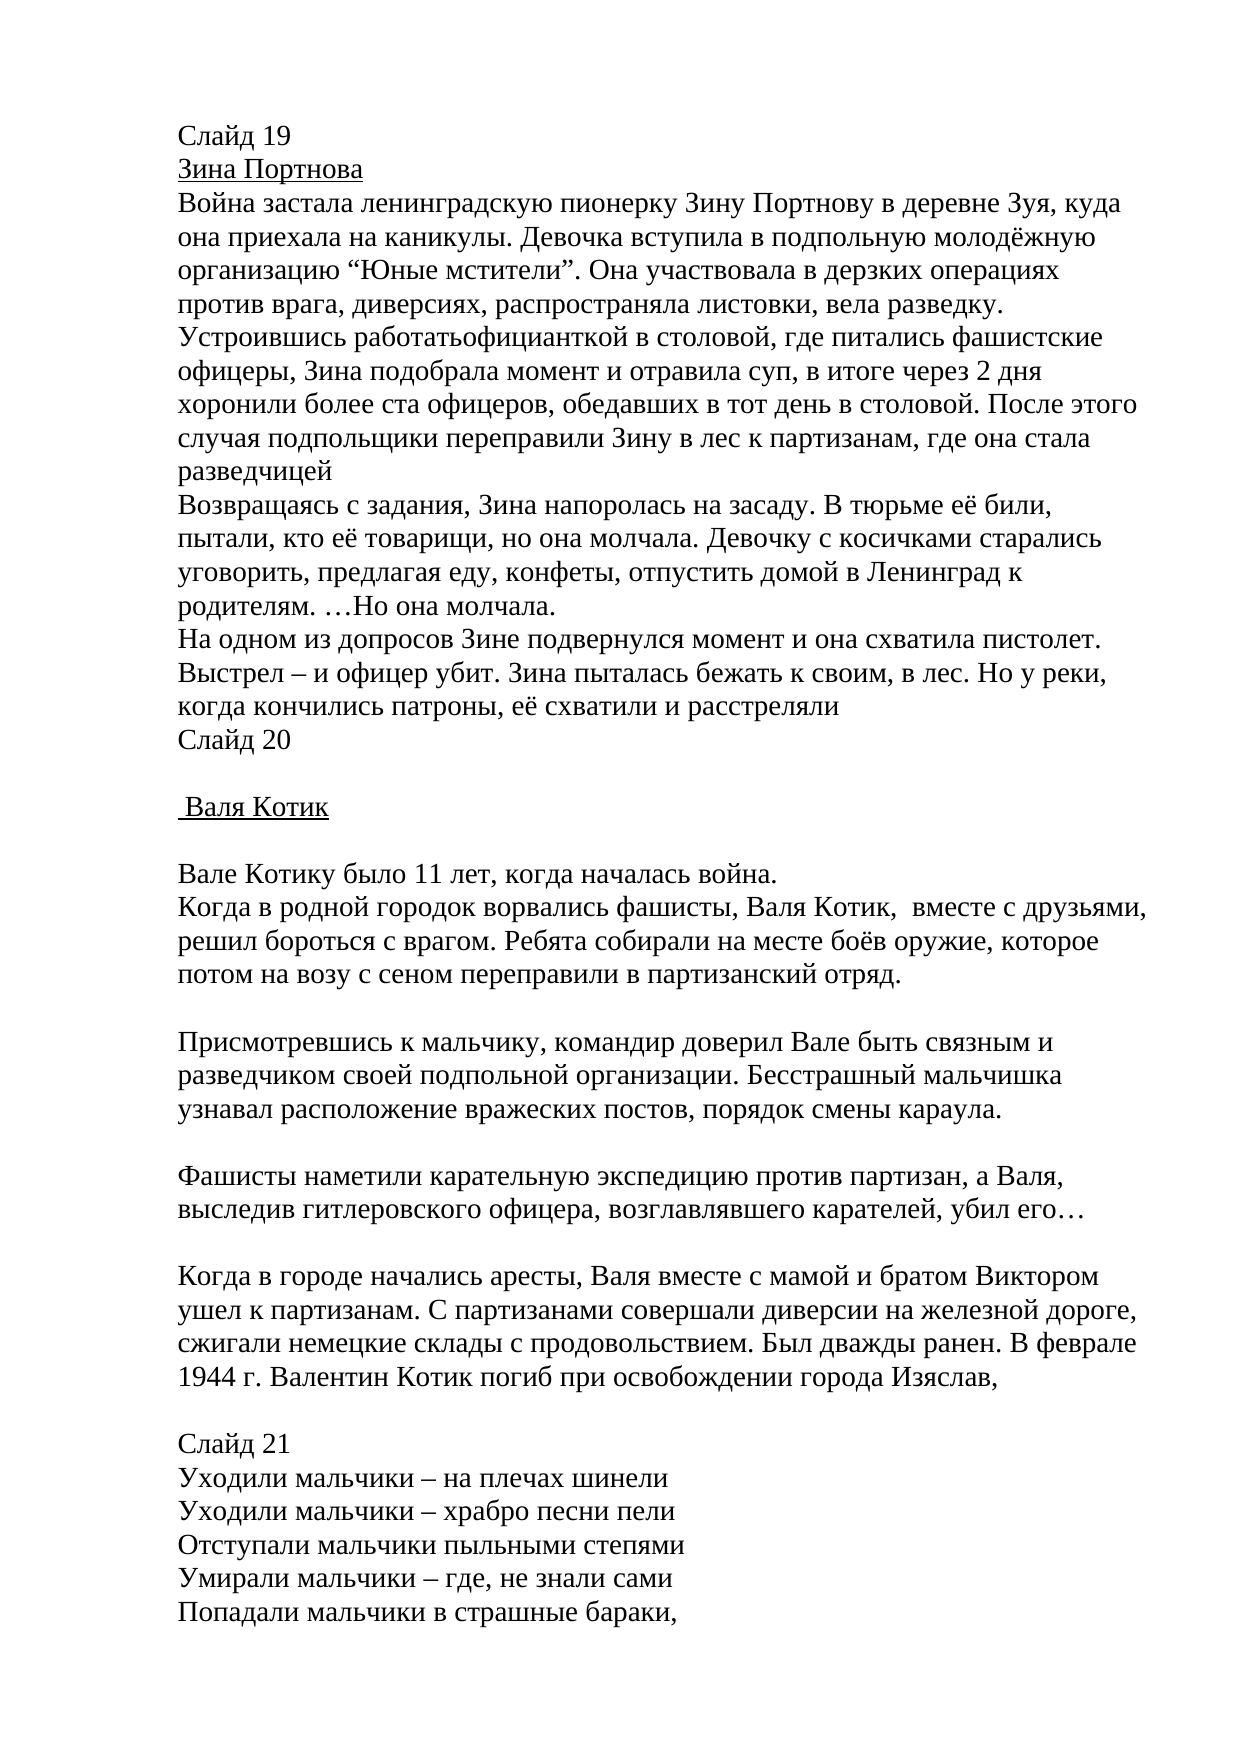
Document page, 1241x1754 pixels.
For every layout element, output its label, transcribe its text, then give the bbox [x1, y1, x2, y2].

text Попадали мальчики в страшные бараки, [177, 1594, 1152, 1627]
text Уходили мальчики – на плечах шинели [177, 1460, 1152, 1493]
text Слайд 19 [177, 118, 1152, 152]
text Умирали мальчики – где, не знали сами [177, 1560, 1152, 1594]
text Война застала ленинградскую пионерку Зину Портнову в деревне Зуя, куда она приехала на каникулы. Девочка вступила в подпольную молодёжную организацию “Юные мстители”. Она участвовала в дерзких операциях против врага, диверсиях, распространяла листовки, вела разведку. Устроившись работатьофицианткой в столовой, где питались фашистские офицеры, Зина подобрала момент и отравила суп, в итоге через 2 дня хоронили более ста офицеров, обедавших в тот день в столовой. После этого случая подпольщики переправили Зину в лес к партизанам, где она стала разведчицей [177, 185, 1152, 487]
text Слайд 21 [177, 1426, 1152, 1460]
text Когда в городе начались аресты, Валя вместе с мамой и братом Виктором ушел к партизанам. С партизанами совершали диверсии на железной дороге, сжигали немецкие склады с продовольствием. Был дважды ранен. В феврале 1944 г. Валентин Котик погиб при освобождении города Изяслав, [177, 1258, 1152, 1393]
text Валя Котик [177, 789, 1152, 822]
text Слайд 20 [177, 722, 1152, 755]
text Фашисты наметили карательную экспедицию против партизан, а Валя, выследив гитлеровского офицера, возглавлявшего карателей, убил его… [177, 1158, 1152, 1225]
text На одном из допросов Зине подвернулся момент и она схватила пистолет. Выстрел – и офицер убит. Зина пыталась бежать к своим, в лес. Но у реки, когда кончились патроны, её схватили и расстреляли [177, 621, 1152, 722]
text Когда в родной городок ворвались фашисты, Валя Котик, вместе с друзьями, решил бороться с врагом. Ребята собирали на месте боёв оружие, которое потом на возу с сеном переправили в партизанский отряд. [177, 889, 1152, 990]
text Возвращаясь с задания, Зина напоролась на засаду. В тюрьме её били, пытали, кто её товарищи, но она молчала. Девочку с косичками старались уговорить, предлагая еду, конфеты, отпустить домой в Ленинград к родителям. …Но она молчала. [177, 487, 1152, 621]
text Вале Котику было 11 лет, когда началась война. [177, 856, 1152, 889]
text Отступали мальчики пыльными степями [177, 1527, 1152, 1560]
text Уходили мальчики – храбро песни пели [177, 1493, 1152, 1527]
text Присмотревшись к мальчику, командир доверил Вале быть связным и разведчиком своей подпольной организации. Бесстрашный мальчишка узнавал расположение вражеских постов, порядок смены караула. [177, 1024, 1152, 1124]
text Зина Портнова [177, 152, 1152, 185]
